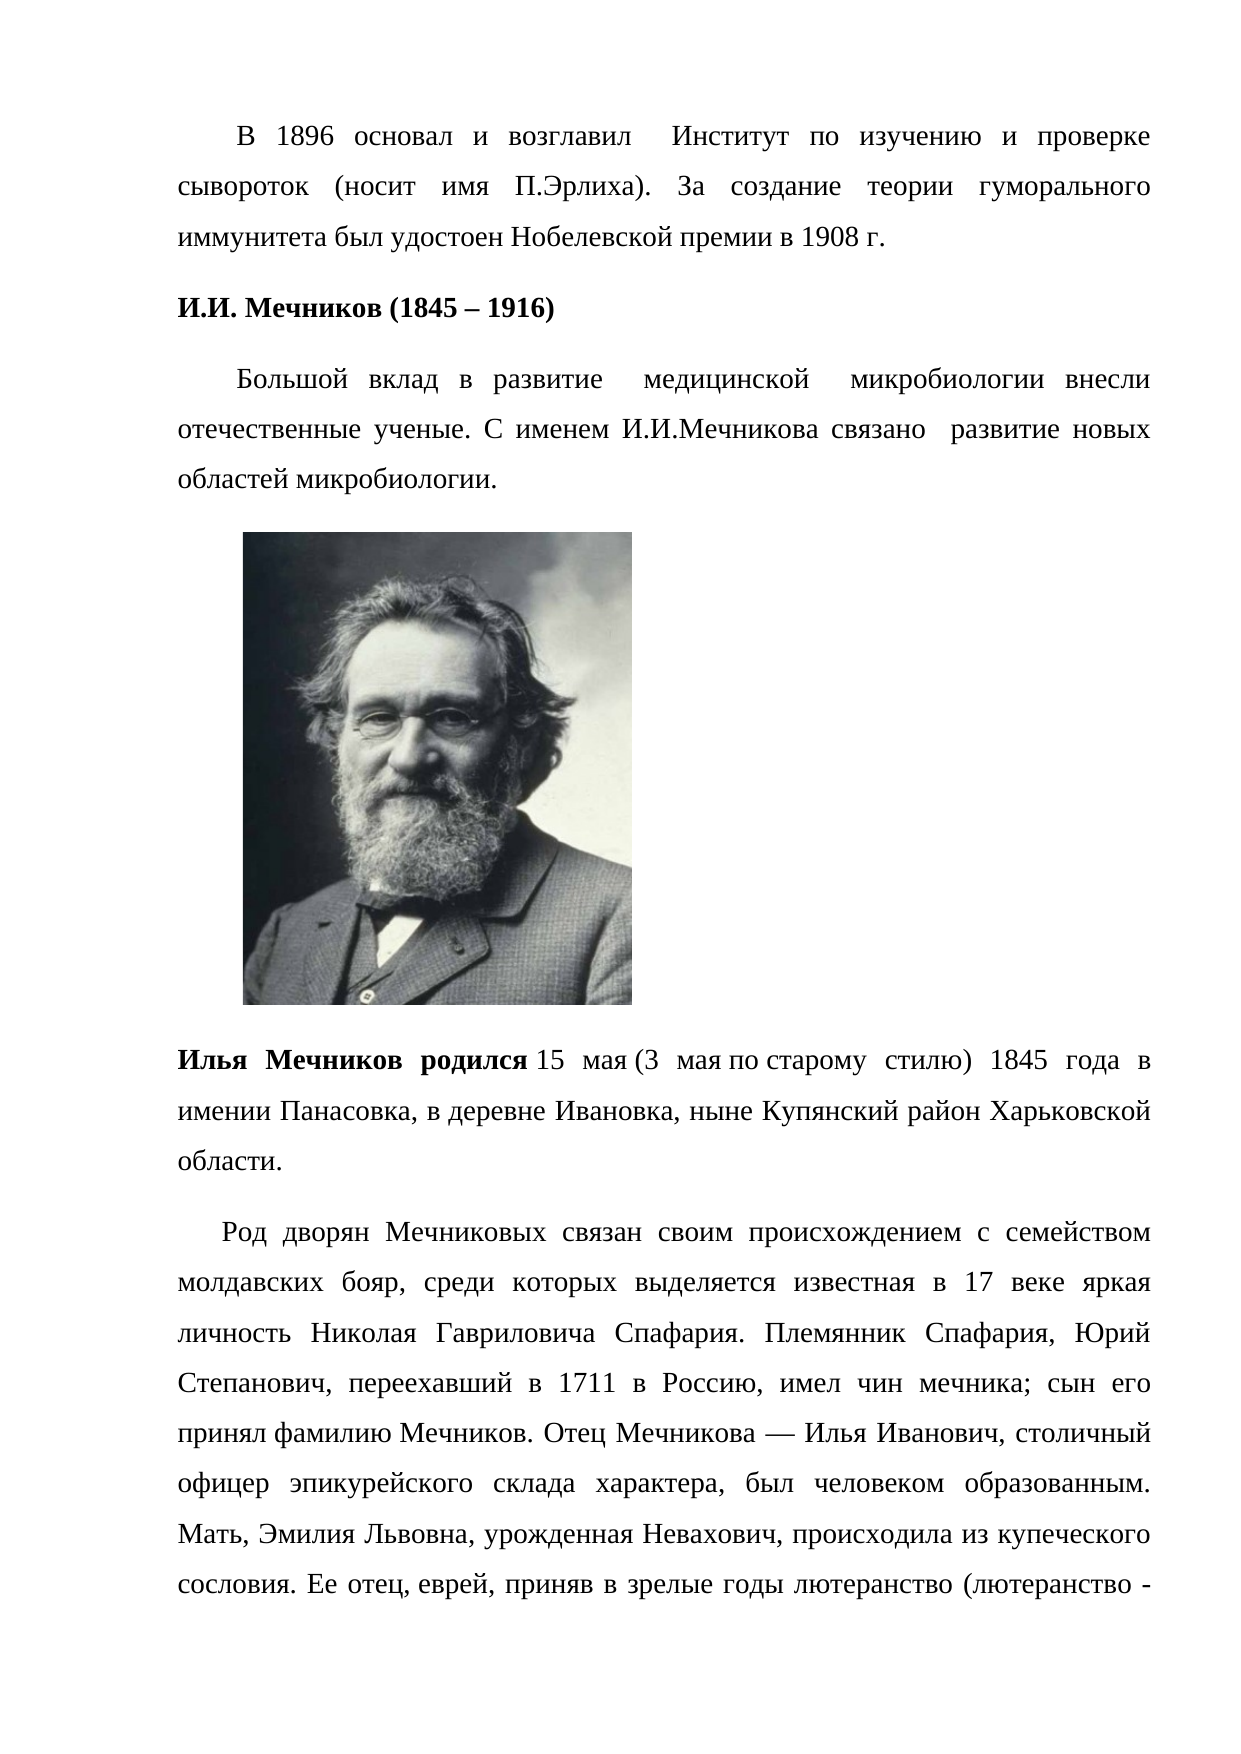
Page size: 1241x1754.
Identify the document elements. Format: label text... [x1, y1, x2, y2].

text В 1896 основал и возглавил Институт по изучению и проверке сывороток (носит имя П.Эрлиха). За создание теории гуморального иммунитета был удостоен Нобелевской премии в 1908 г. [177, 118, 1152, 252]
text Большой вклад в развитие медицинской микробиологии внесли отечественные ученые. С именем И.И.Мечникова связано развитие новых областей микробиологии. [177, 361, 1152, 495]
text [177, 1214, 1152, 1600]
text И.И. Мечников (1845 – 1916) [177, 290, 1152, 323]
picture [242, 532, 632, 1005]
text Илья Мечников родился 15 мая (3 мая по старому стилю) 1845 года в имении Панасовка, в деревне Ивановка, ныне Купянский район Харьковской области. [177, 1042, 1152, 1176]
